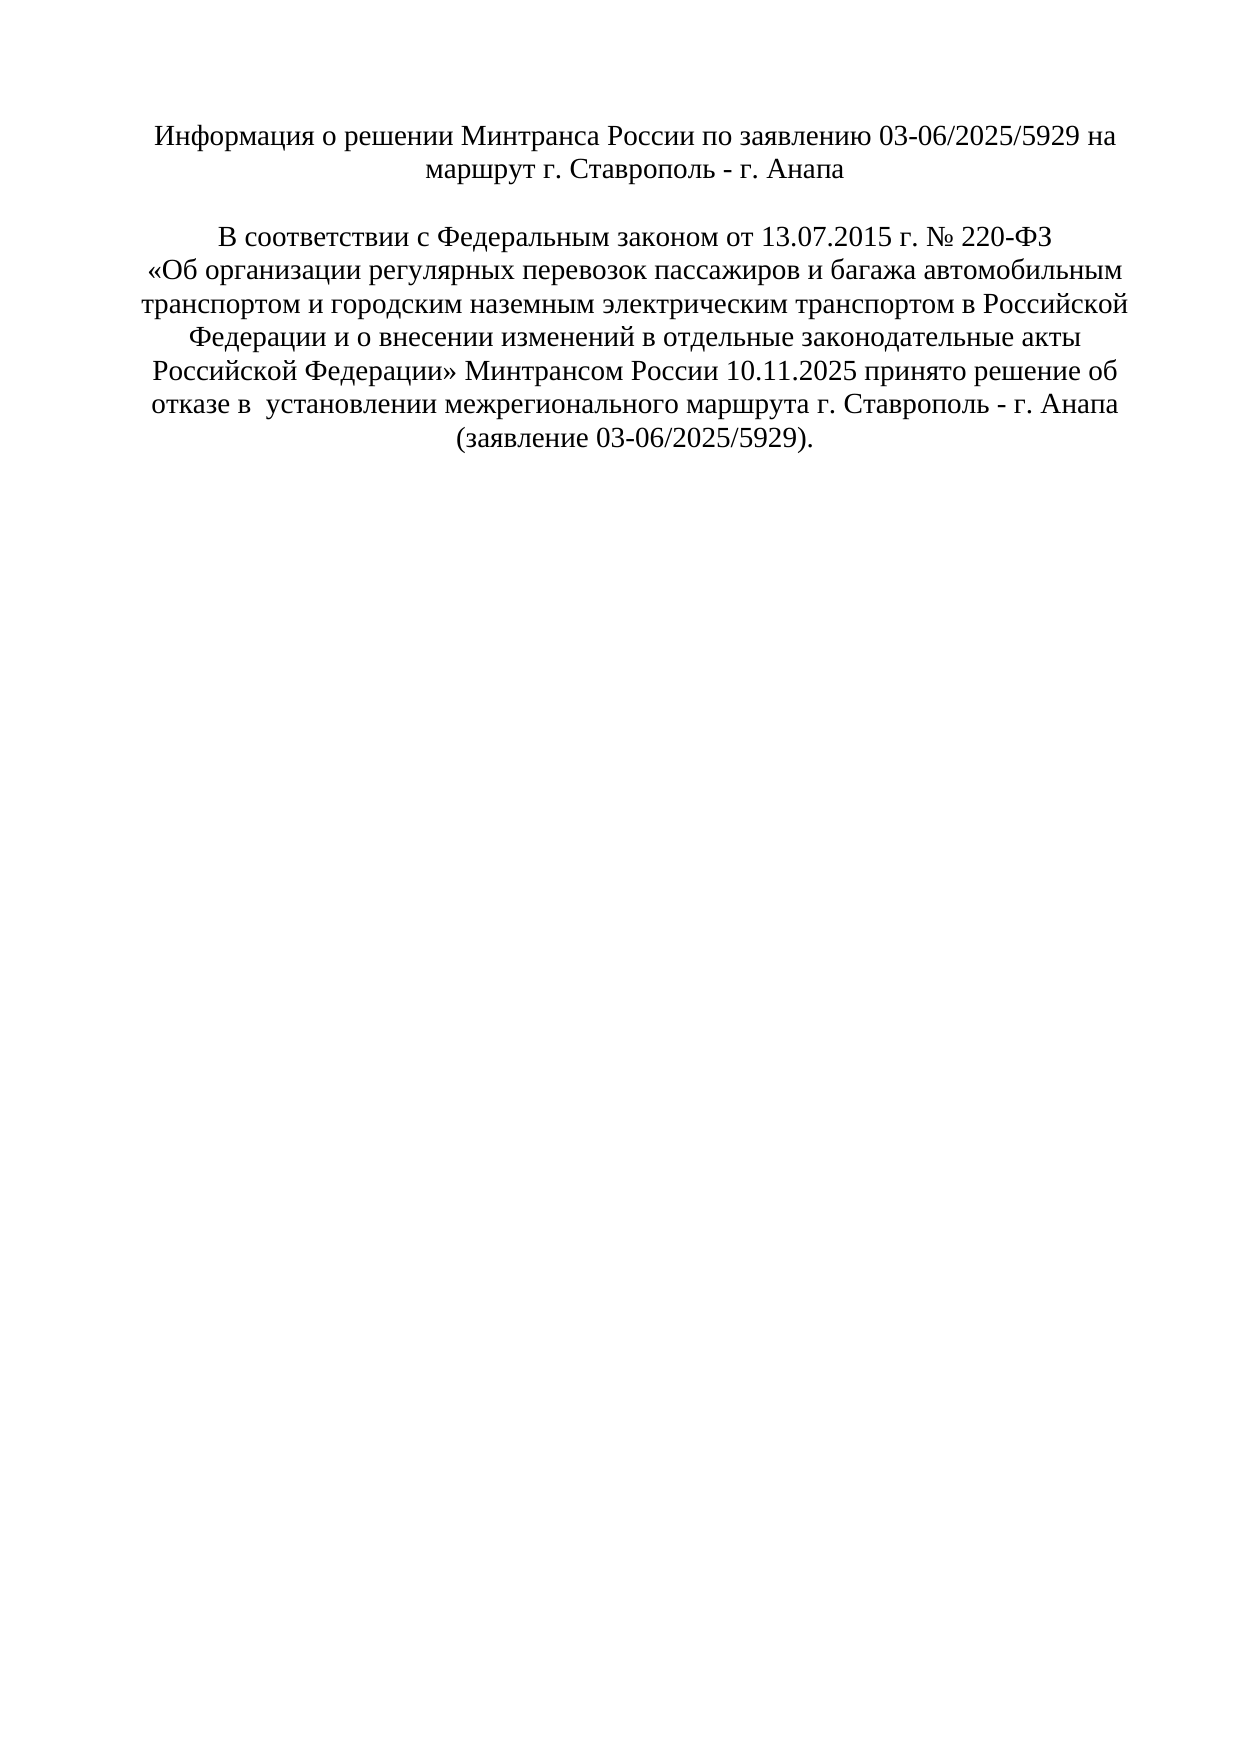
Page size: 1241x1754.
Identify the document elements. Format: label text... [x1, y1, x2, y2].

text Информация о решении Минтранса России по заявлению 03-06/2025/5929 на маршрут г. Ставрополь - г. Анапа [118, 118, 1152, 185]
text В соответствии с Федеральным законом от 13.07.2015 г. № 220-ФЗ «Об организации регулярных перевозок пассажиров и багажа автомобильным транспортом и городским наземным электрическим транспортом в Российской Федерации и о внесении изменений в отдельные законодательные акты Российской Федерации» Минтрансом России 10.11.2025 принято решение об отказе в установлении межрегионального маршрута г. Ставрополь - г. Анапа (заявление 03-06/2025/5929). [118, 219, 1152, 453]
